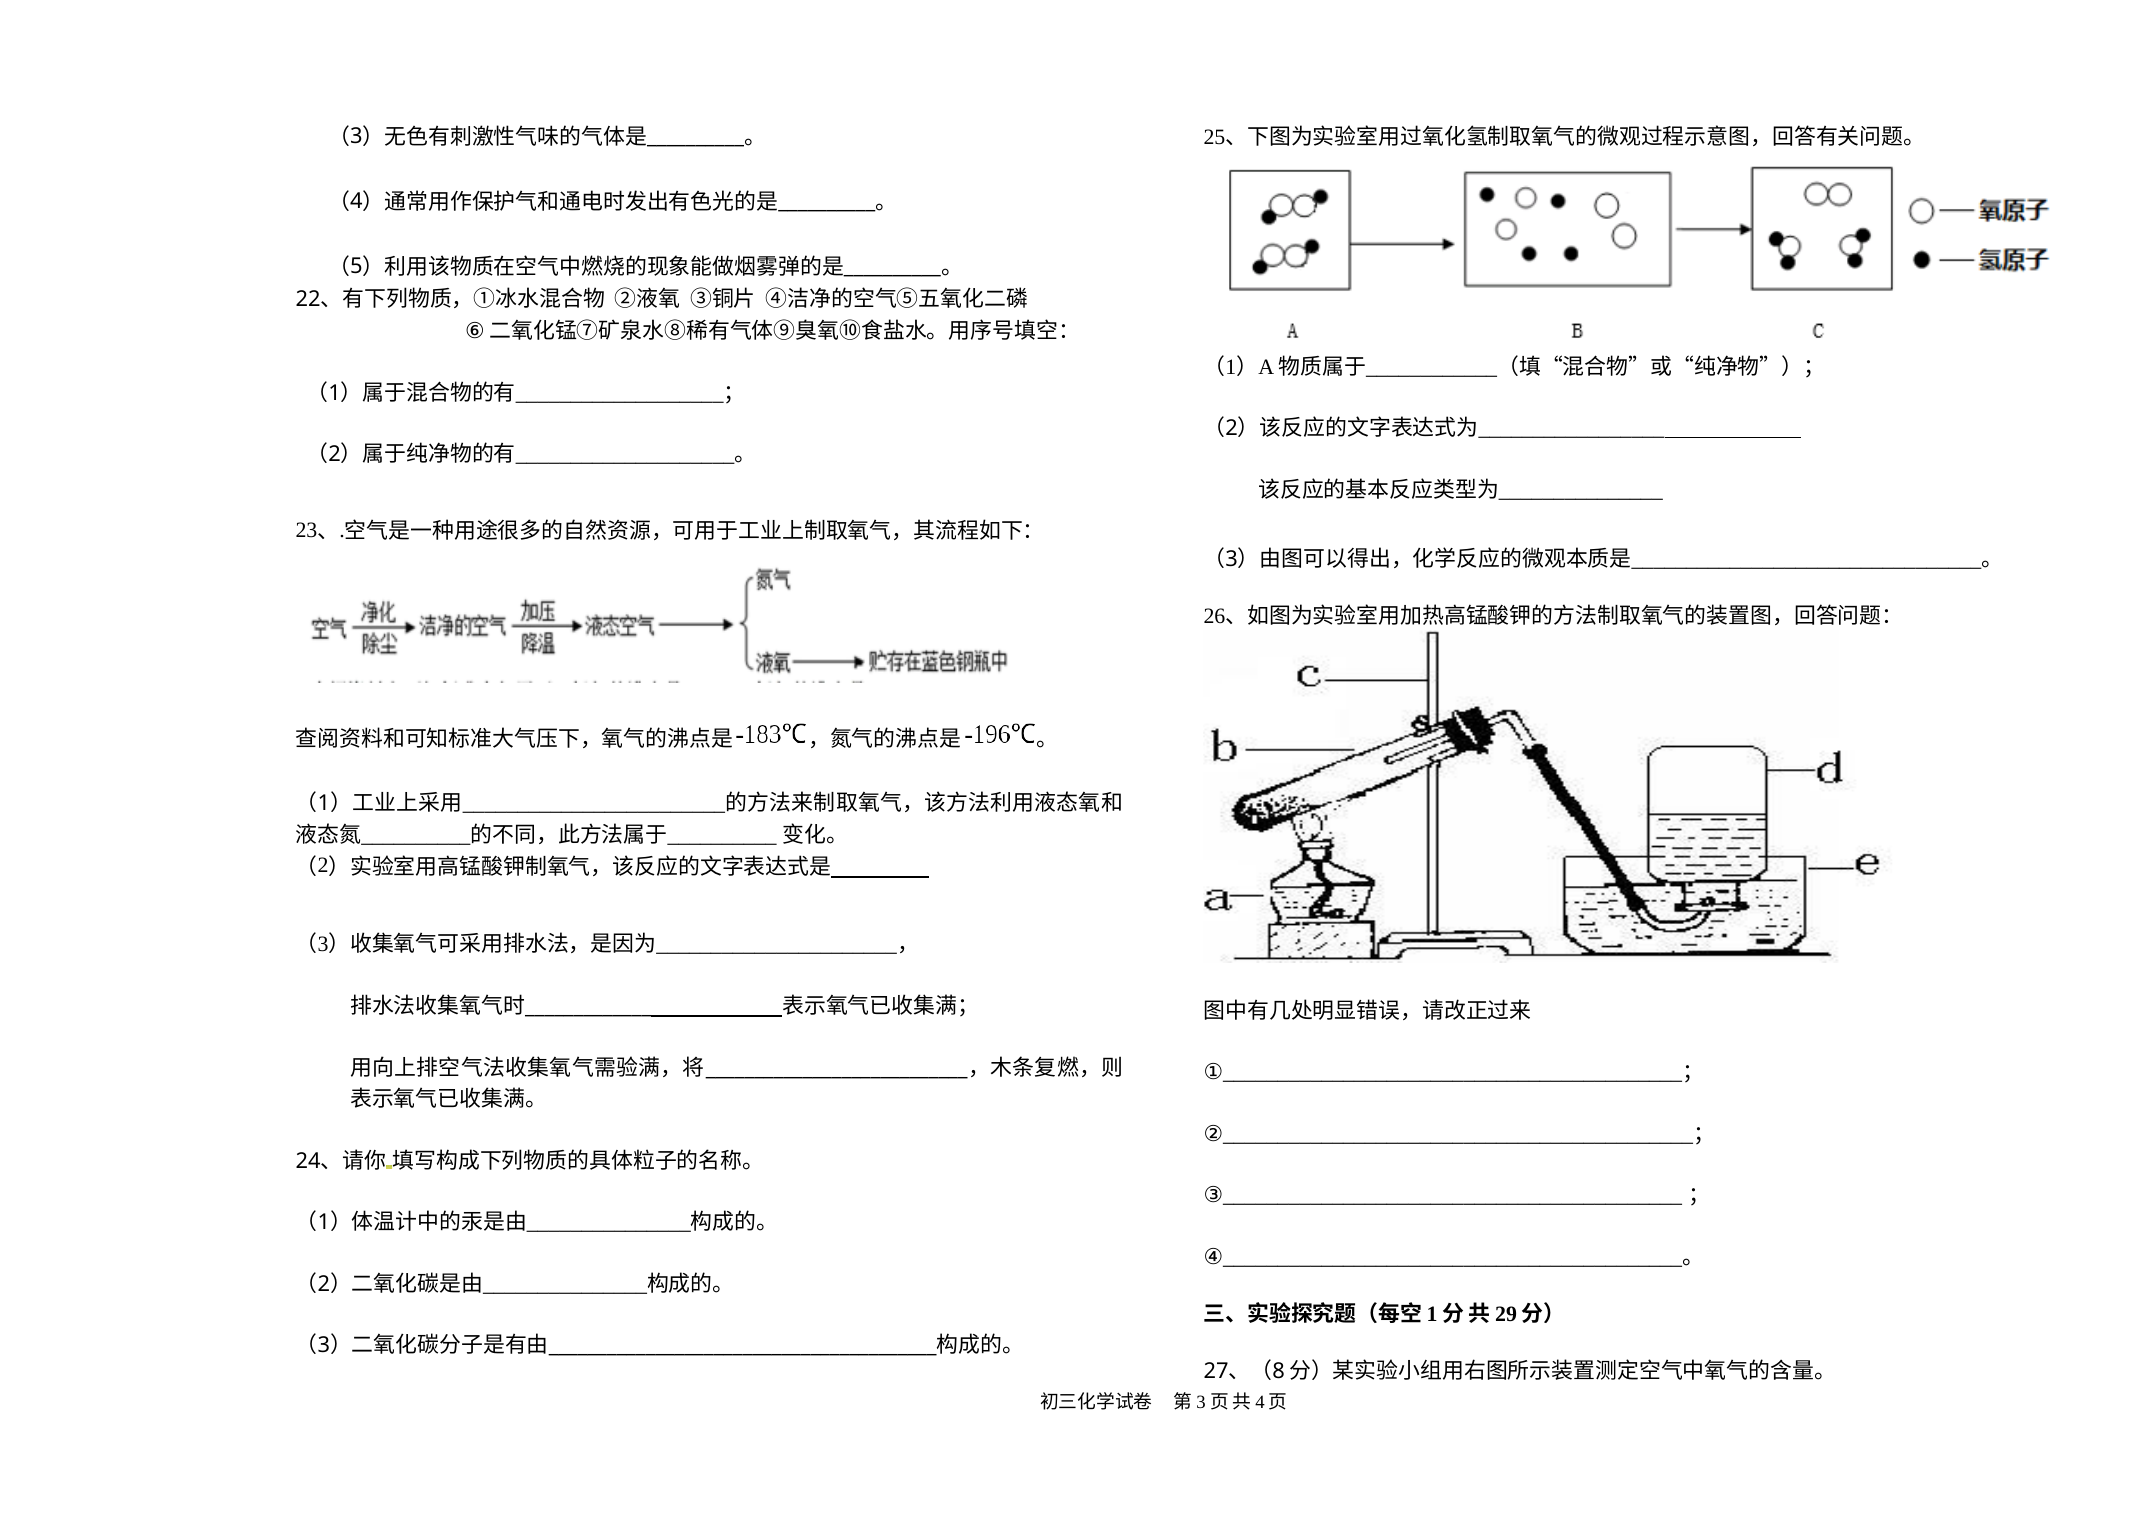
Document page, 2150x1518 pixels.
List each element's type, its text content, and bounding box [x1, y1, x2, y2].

text （4）通常用作保护气和通电时发出有色光的是__________。 [328, 184, 1123, 216]
text （2）该反应的文字表达式为_________________ [1203, 410, 2031, 442]
text （3）由图可以得出，化学反应的微观本质是________________________________。 [1203, 533, 2031, 573]
text （1）工业上采用________________________的方法来制取氧气，该方法利用液态氧和液态氮__________的不同，此方法属于__________ 变化。 [295, 785, 1123, 848]
text ④__________________________________________。 [1203, 1239, 2031, 1271]
text 26、如图为实验室用加热高锰酸钾的方法制取氧气的装置图，回答问题： [1203, 598, 2031, 630]
text （3）收集氧气可采用排水法，是因为______________________， [295, 926, 1123, 958]
text ③__________________________________________ ； [1203, 1177, 2031, 1209]
text 查阅资料和可知标准大气压下，氧气的沸点是，氮气的沸点是。 [295, 704, 1123, 769]
picture [1203, 150, 2076, 349]
text （1）A物质属于____________（填“混合物”或“纯净物”）； [1203, 349, 2031, 381]
text （3）二氧化碳分子是有由________________________________________构成的。 [295, 1327, 1123, 1359]
text 三、实验探究题（每空1分 共29分） [1203, 1296, 2031, 1327]
text 22、有下列物质，①冰水混合物 ②液氧 ③铜片 ④洁净的空气⑤五氧化二磷 [295, 281, 1123, 313]
text ②___________________________________________； [1203, 1116, 2031, 1147]
text 27、（8分）某实验小组用右图所示装置测定空气中氧气的含量。 [1203, 1353, 2031, 1385]
text （2）属于纯净物的有____________________。 [295, 436, 1123, 468]
text 该反应的基本反应类型为_______________ [1203, 472, 2031, 504]
text （2）二氧化碳是由_______________构成的。 [295, 1266, 1123, 1298]
picture [1203, 630, 1893, 963]
text （2）实验室用高锰酸钾制氧气，该反应的文字表达式是 [295, 848, 1123, 881]
text 25、下图为实验室用过氧化氢制取氧气的微观过程示意图，回答有关问题。 [1203, 119, 2031, 150]
text ①__________________________________________； [1203, 1054, 2031, 1086]
text （3）无色有刺激性气味的气体是__________。 [328, 119, 1123, 151]
text ⑥二氧化锰⑦矿泉水⑧稀有气体⑨臭氧⑩食盐水。用序号填空： [295, 313, 1123, 345]
picture [295, 561, 1049, 683]
text 用向上排空气法收集氧气需验满，将___________________________，木条复燃，则表示氧气已收集满。 [350, 1049, 1123, 1113]
text （1）属于混合物的有___________________； [295, 375, 1123, 406]
text 排水法收集氧气时_____________ 表示氧气已收集满； [350, 988, 1123, 1020]
text （1）体温计中的汞是由_______________构成的。 [295, 1204, 1123, 1236]
text （5）利用该物质在空气中燃烧的现象能做烟雾弹的是__________。 [328, 249, 1123, 281]
text 24、请你填写构成下列物质的具体粒子的名称。 [295, 1143, 1123, 1174]
text 图中有几处明显错误，请改正过来 [1203, 993, 2031, 1024]
text 23、.空气是一种用途很多的自然资源，可用于工业上制取氧气，其流程如下： [295, 513, 1123, 546]
